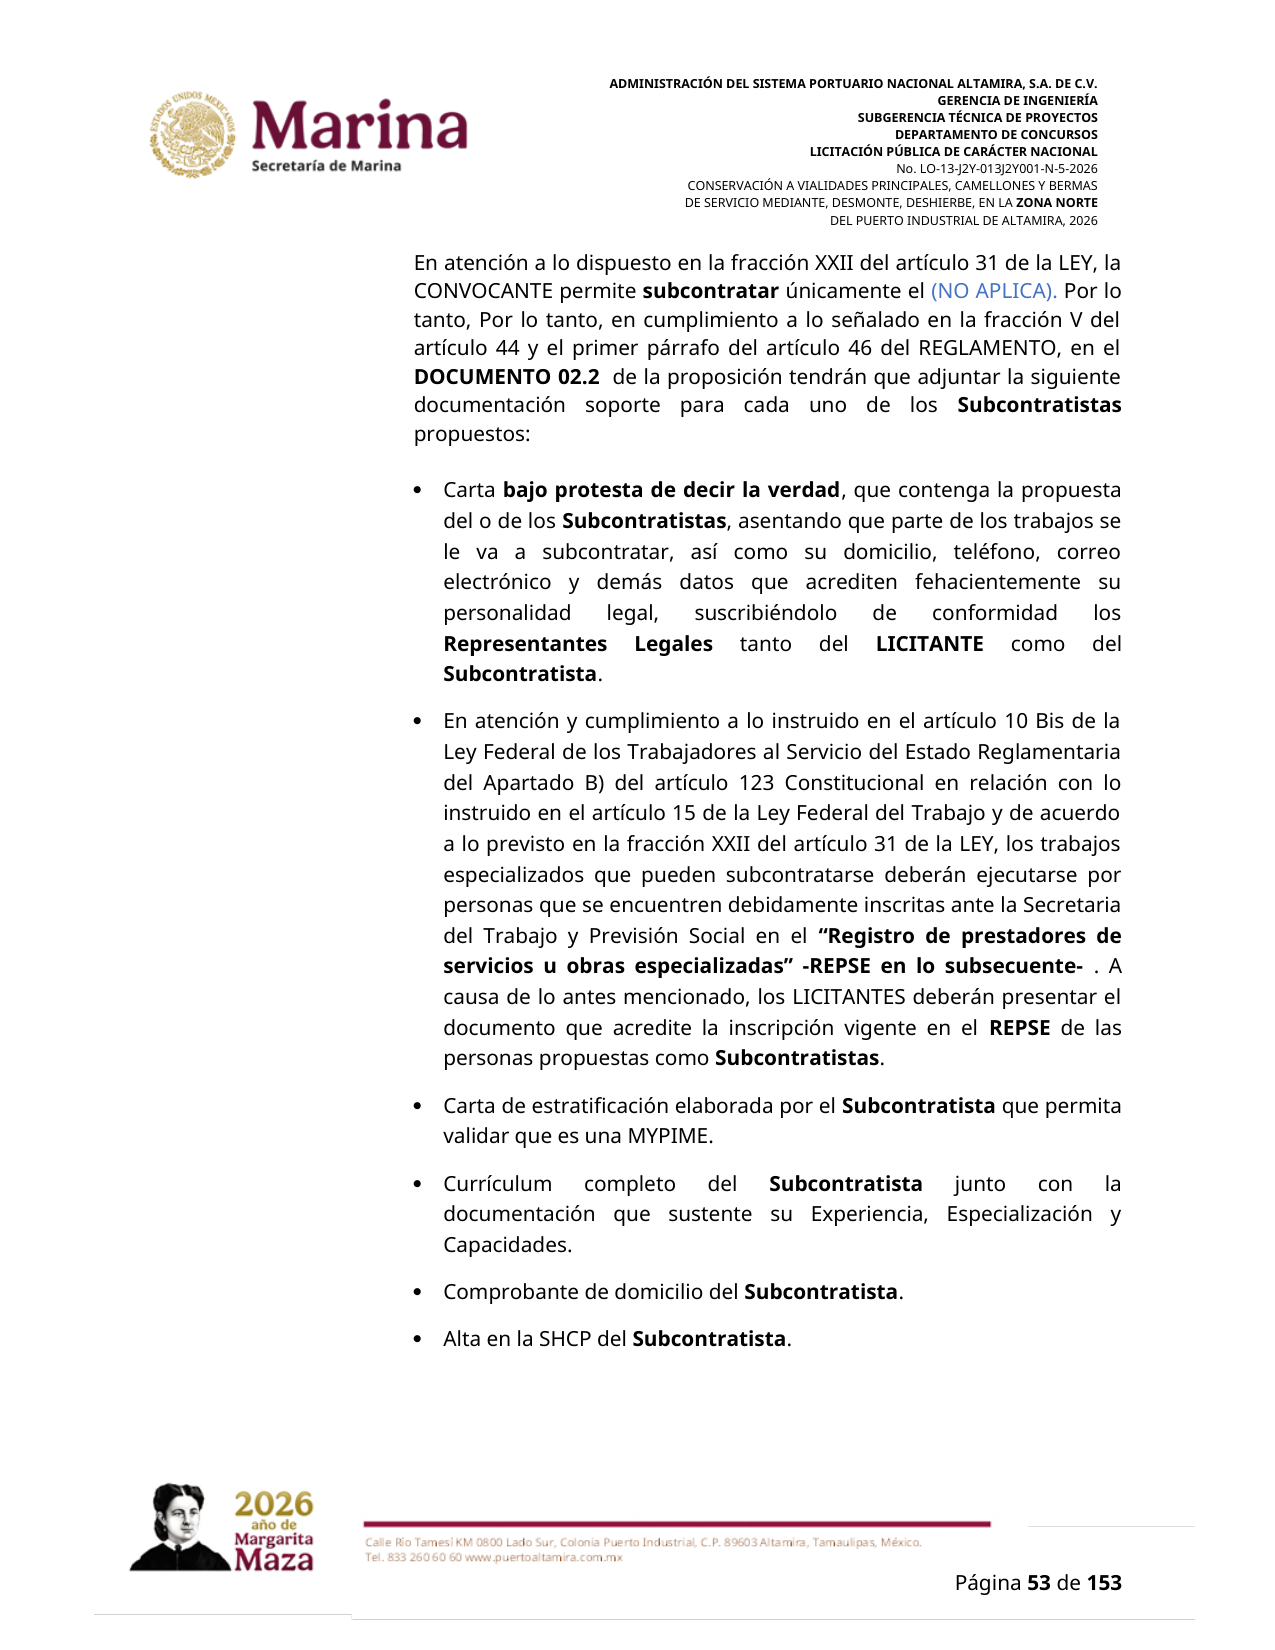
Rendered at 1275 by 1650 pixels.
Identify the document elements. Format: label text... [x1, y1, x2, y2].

list Carta bajo protesta de decir la verdad, que contenga la propuesta del o de los Subcontratistas, asentando que parte de los trabajos se le va a subcontratar, así como su domicilio, teléfono, correo electrónico y demás datos que acrediten fehacientemente su personalidad legal, suscribiéndolo de conformidad los Representantes Legales tanto del LICITANTE como del Subcontratista. [413, 476, 1122, 688]
list Comprobante de domicilio del Subcontratista. [413, 1277, 1122, 1306]
picture [93, 1452, 1195, 1621]
list Carta de estratificación elaborada por el Subcontratista que permita validar que es una MYPIME. [413, 1091, 1122, 1150]
list Alta en la SHCP del Subcontratista. [413, 1324, 1122, 1353]
list Currículum completo del Subcontratista junto con la documentación que sustente su Experiencia, Especialización y Capacidades. [413, 1169, 1122, 1258]
text En atención a lo dispuesto en la fracción XXII del artículo 31 de la LEY, la CONVOCANTE permite subcontratar únicamente el (NO APLICA). Por lo tanto, Por lo tanto, en cumplimiento a lo señalado en la fracción V del artículo 44 y el primer párrafo del artículo 46 del REGLAMENTO, en el DOCUMENTO 02.2 de la proposición tendrán que adjuntar la siguiente documentación soporte para cada uno de los Subcontratistas propuestos: [413, 248, 1122, 447]
list En atención y cumplimiento a lo instruido en el artículo 10 Bis de la Ley Federal de los Trabajadores al Servicio del Estado Reglamentaria del Apartado B) del artículo 123 Constitucional en relación con lo instruido en el artículo 15 de la Ley Federal del Trabajo y de acuerdo a lo previsto en la fracción XXII del artículo 31 de la LEY, los trabajos especializados que pueden subcontratarse deberán ejecutarse por personas que se encuentren debidamente inscritas ante la Secretaria del Trabajo y Previsión Social en el “Registro de prestadores de servicios u obras especializadas” -REPSE en lo subsecuente- . A causa de lo antes mencionado, los LICITANTES deberán presentar el documento que acredite la inscripción vigente en el REPSE de las personas propuestas como Subcontratistas. [413, 707, 1122, 1072]
picture [102, 56, 515, 208]
